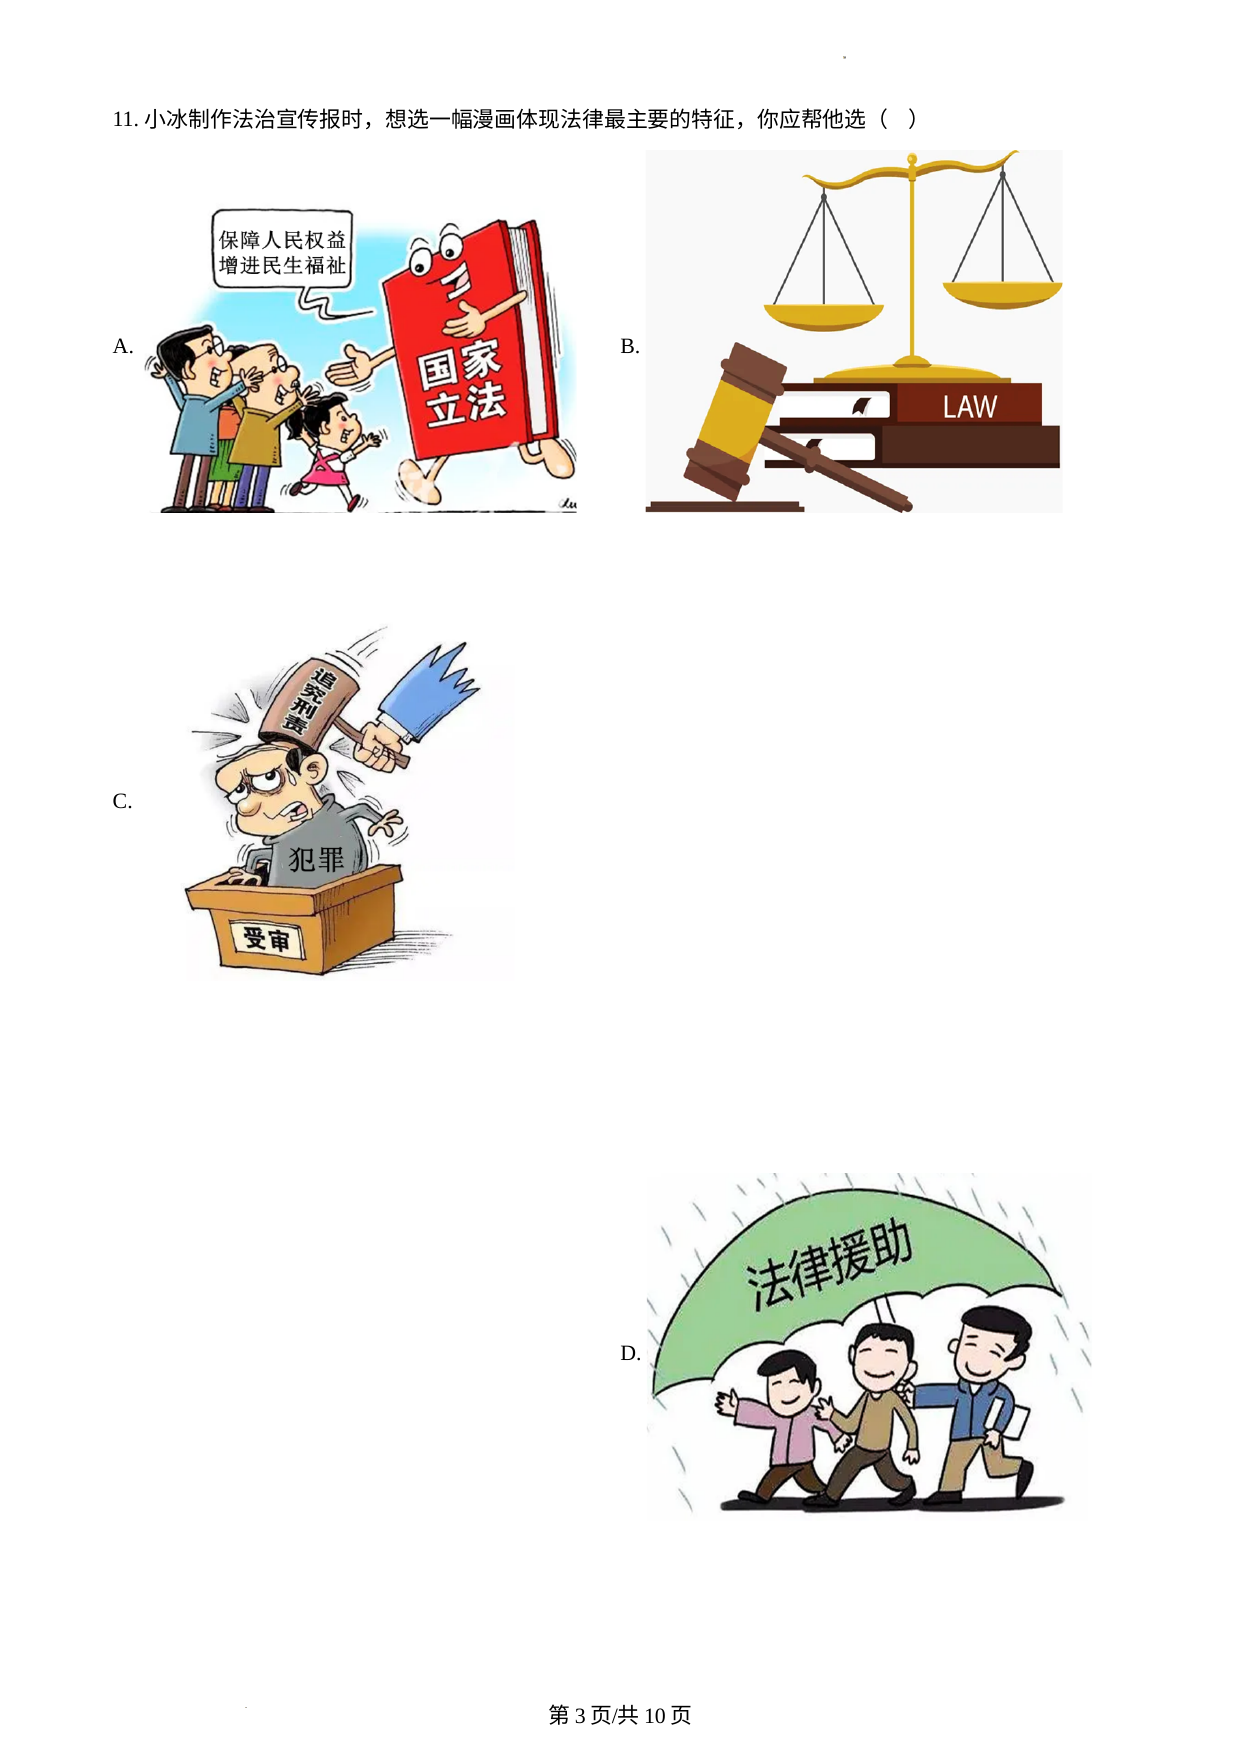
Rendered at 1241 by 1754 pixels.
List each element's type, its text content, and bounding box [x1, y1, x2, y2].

picture [139, 198, 577, 513]
text 11. 小冰制作法治宣传报时，想选一幅漫画体现法律最主要的特征，你应帮他选（ ） [112, 102, 1128, 134]
picture [646, 1173, 1093, 1521]
picture [645, 150, 1063, 513]
picture [138, 605, 515, 981]
